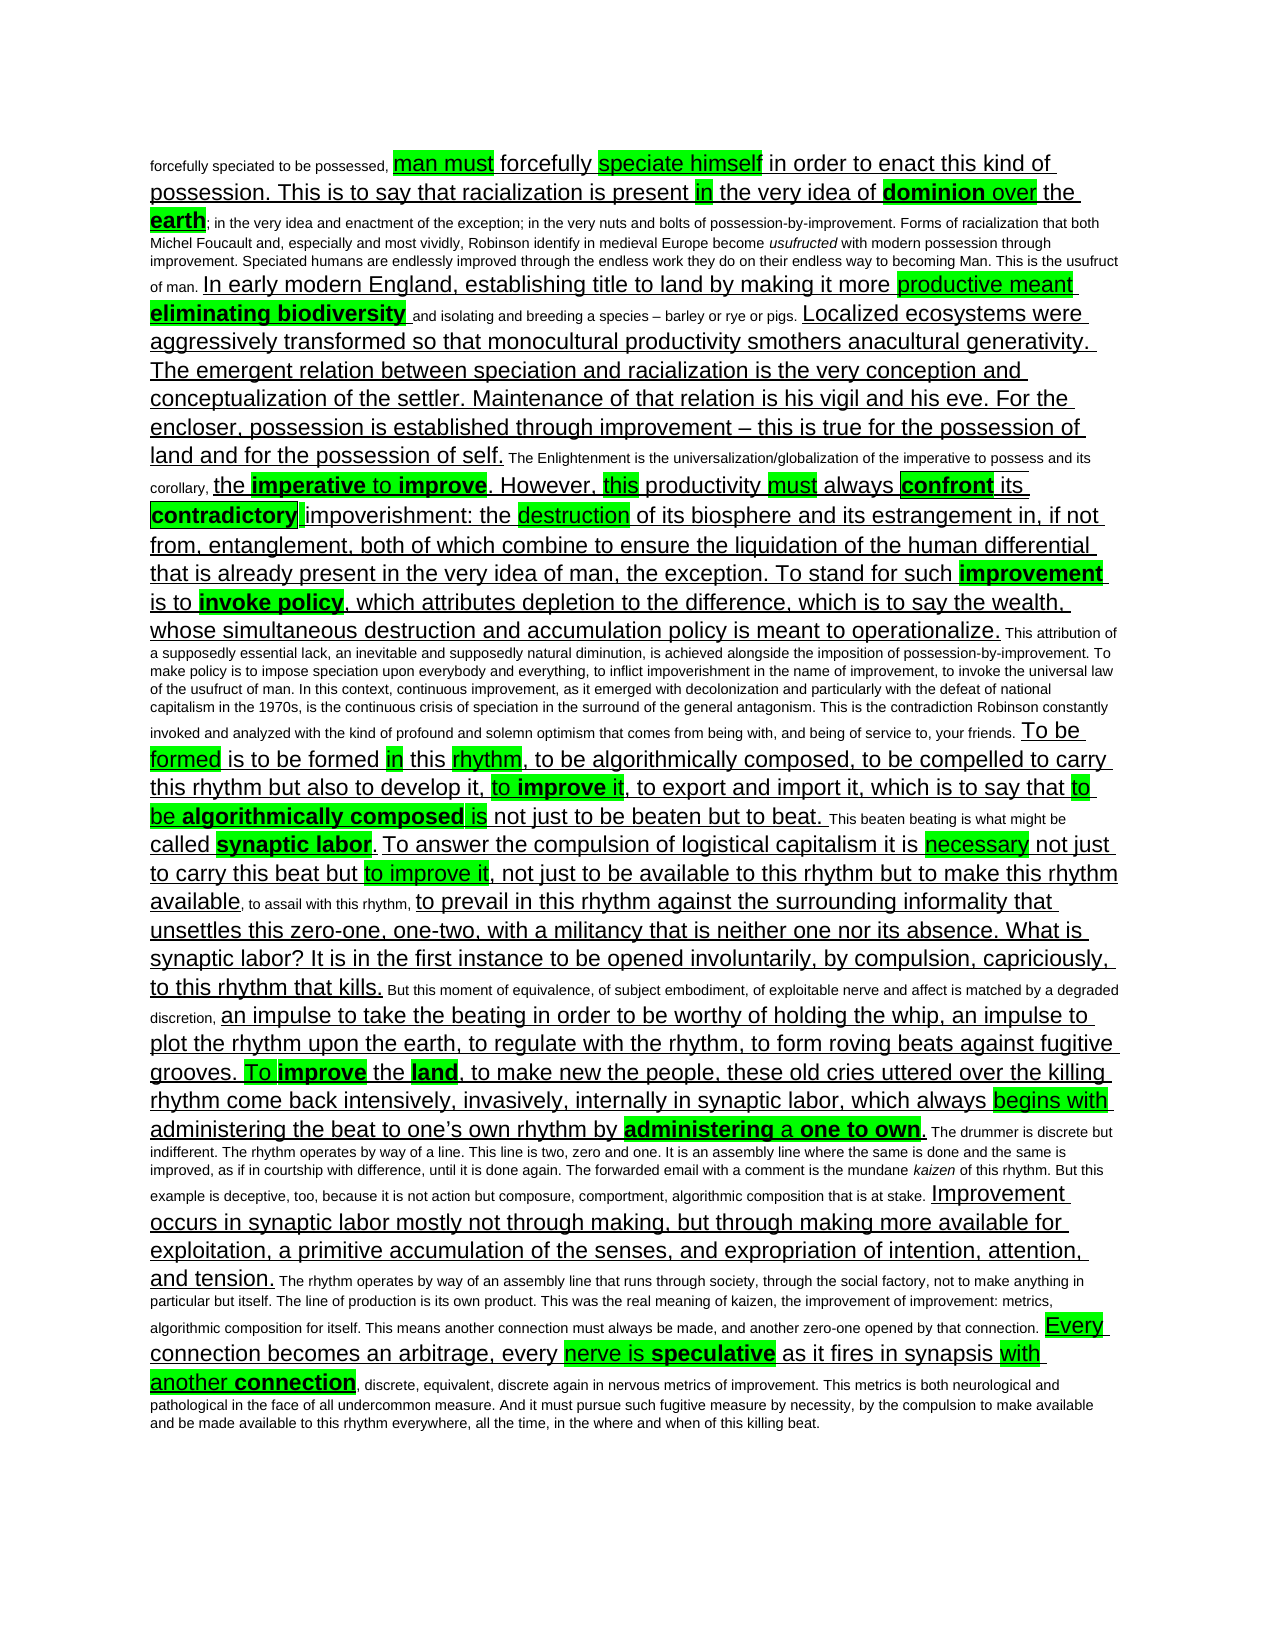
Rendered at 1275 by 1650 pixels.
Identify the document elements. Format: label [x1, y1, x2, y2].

text [150, 150, 1121, 1431]
